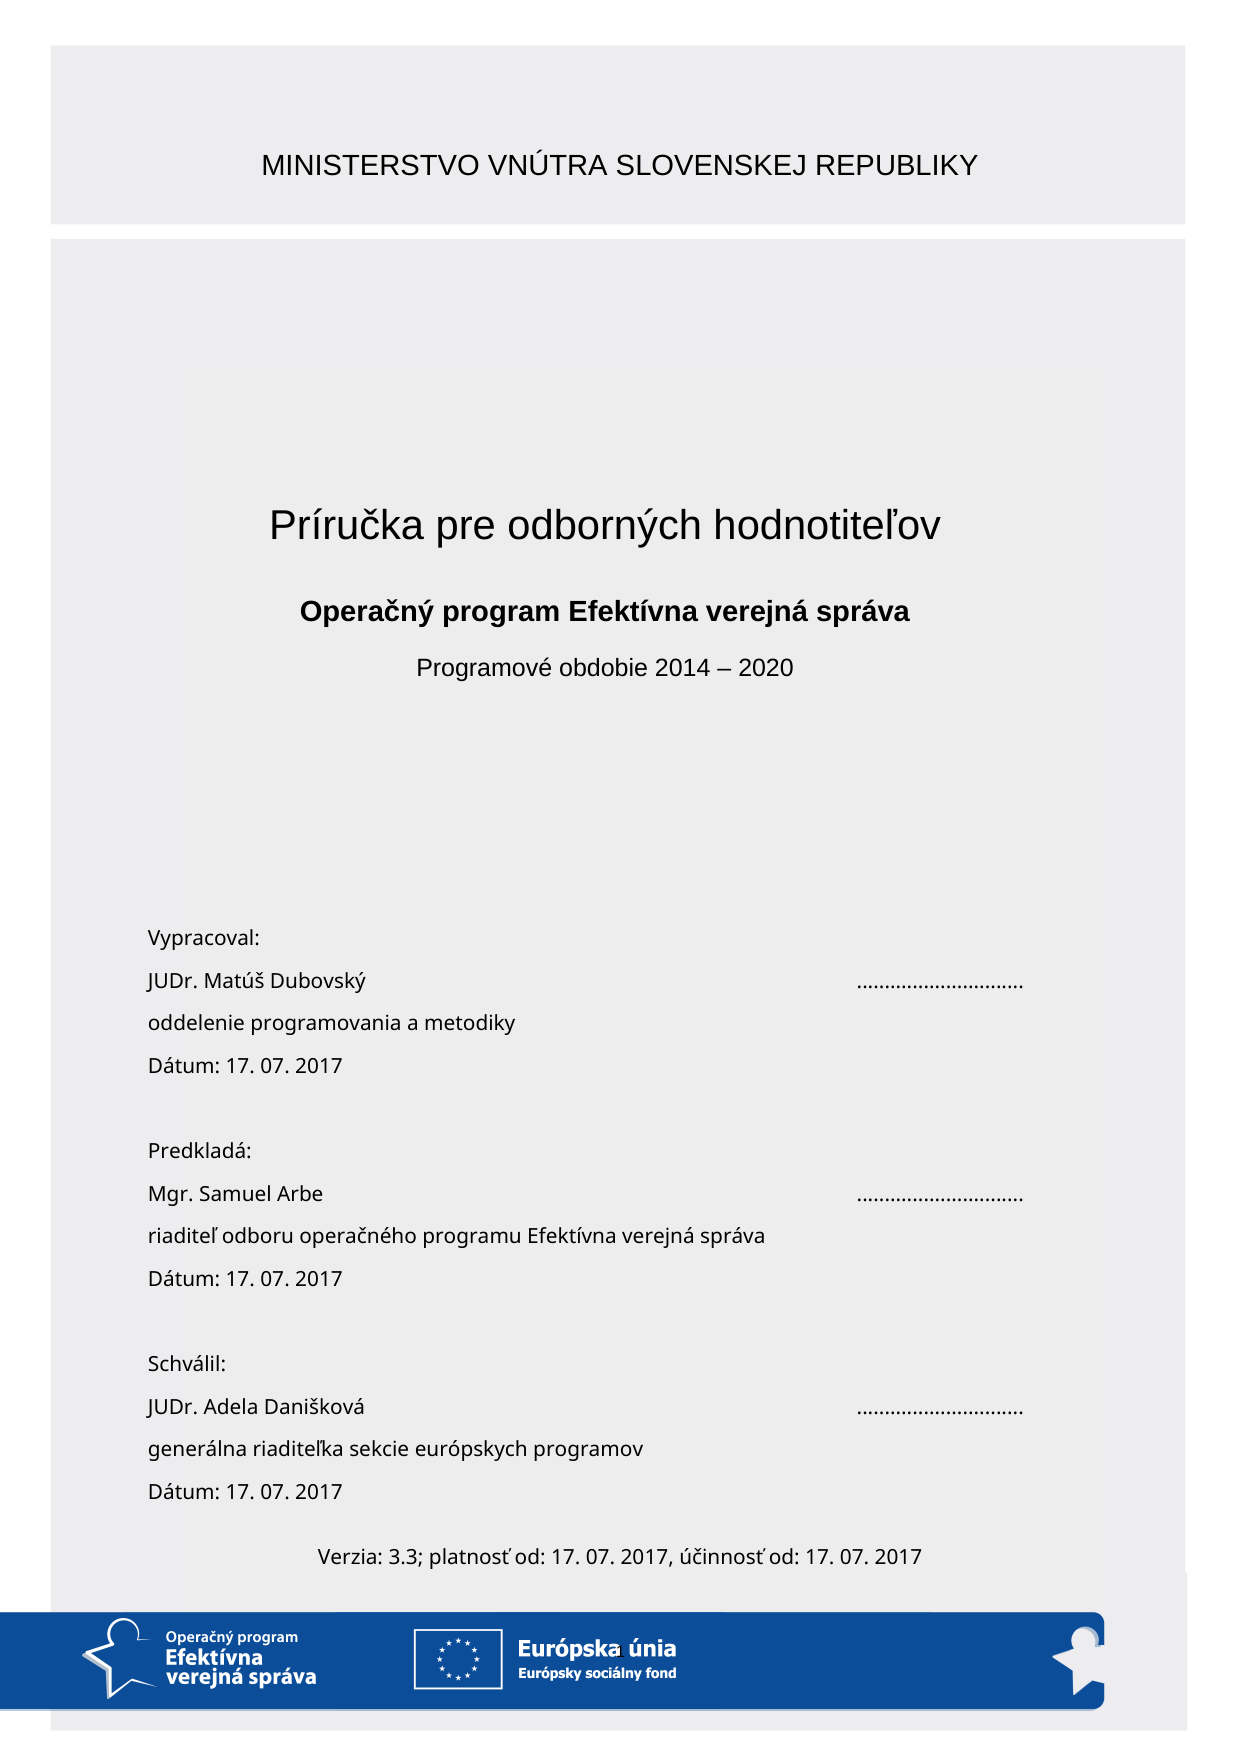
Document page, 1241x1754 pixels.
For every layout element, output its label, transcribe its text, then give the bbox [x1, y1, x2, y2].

text Programové obdobie 2014 – 2020 [148, 652, 1062, 681]
text Predkladá: [148, 1136, 1092, 1165]
text Príručka pre odborných hodnotiteľov [148, 500, 1062, 548]
text MINISTERSTVO VNÚTRA SLOVENSKEJ REPUBLIKY [148, 148, 1092, 181]
text Verzia: 3.3; platnosť od: 17. 07. 2017, účinnosť od: 17. 07. 2017 [148, 1542, 1092, 1571]
text Mgr. Samuel Arbe .............................. [148, 1179, 1092, 1207]
text JUDr. Matúš Dubovský .............................. [148, 966, 1092, 994]
text JUDr. Adela Danišková .............................. [148, 1392, 1092, 1420]
text Dátum: 17. 07. 2017 [148, 1477, 1092, 1506]
text generálna riaditeľka sekcie európskych programov [148, 1434, 1092, 1463]
text Schválil: [148, 1349, 1092, 1378]
text Operačný program Efektívna verejná správa [148, 594, 1062, 627]
text riaditeľ odboru operačného programu Efektívna verejná správa [148, 1221, 1092, 1250]
text oddelenie programovania a metodiky [148, 1008, 1092, 1037]
text Dátum: 17. 07. 2017 [148, 1264, 1092, 1292]
picture [0, 16, 1240, 1754]
text Dátum: 17. 07. 2017 [148, 1051, 1092, 1079]
text Vypracoval: [148, 923, 1092, 952]
